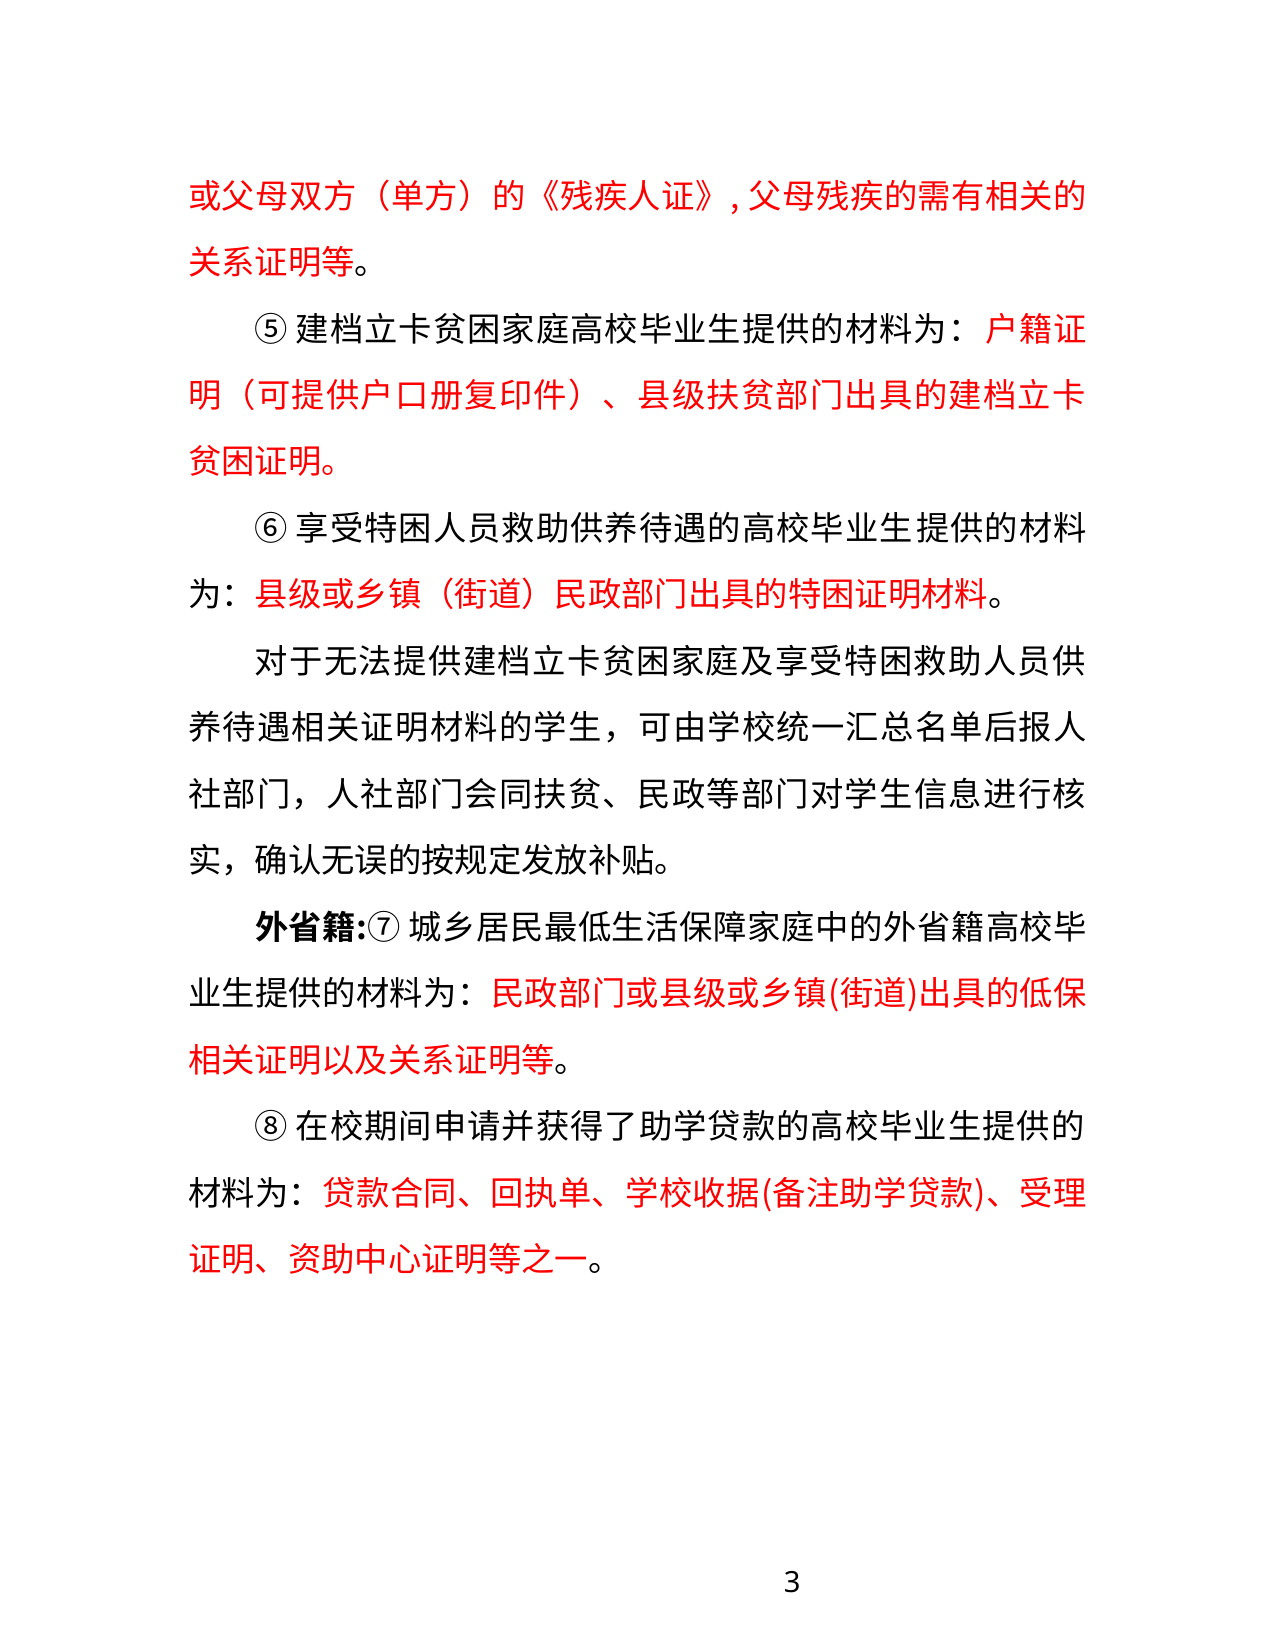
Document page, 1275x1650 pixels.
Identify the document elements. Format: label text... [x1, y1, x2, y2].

text ⑧在校期间申请并获得了助学贷款的高校毕业生提供的材料为：贷款合同、回执单、学校收据(备注助学贷款)、受理证明、资助中心证明等之一。 [188, 1091, 1087, 1290]
text 外省籍:⑦城乡居民最低生活保障家庭中的外省籍高校毕业生提供的材料为：民政部门或县级或乡镇(街道)出具的低保相关证明以及关系证明等。 [188, 891, 1087, 1091]
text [188, 160, 1087, 293]
text ⑥享受特困人员救助供养待遇的高校毕业生提供的材料为：县级或乡镇（街道）民政部门出具的特困证明材料。 [188, 493, 1087, 626]
text ⑤建档立卡贫困家庭高校毕业生提供的材料为：户籍证明（可提供户口册复印件）、县级扶贫部门出具的建档立卡贫困证明。 [188, 293, 1087, 493]
text 对于无法提供建档立卡贫困家庭及享受特困救助人员供养待遇相关证明材料的学生，可由学校统一汇总名单后报人社部门，人社部门会同扶贫、民政等部门对学生信息进行核实，确认无误的按规定发放补贴。 [188, 626, 1087, 891]
